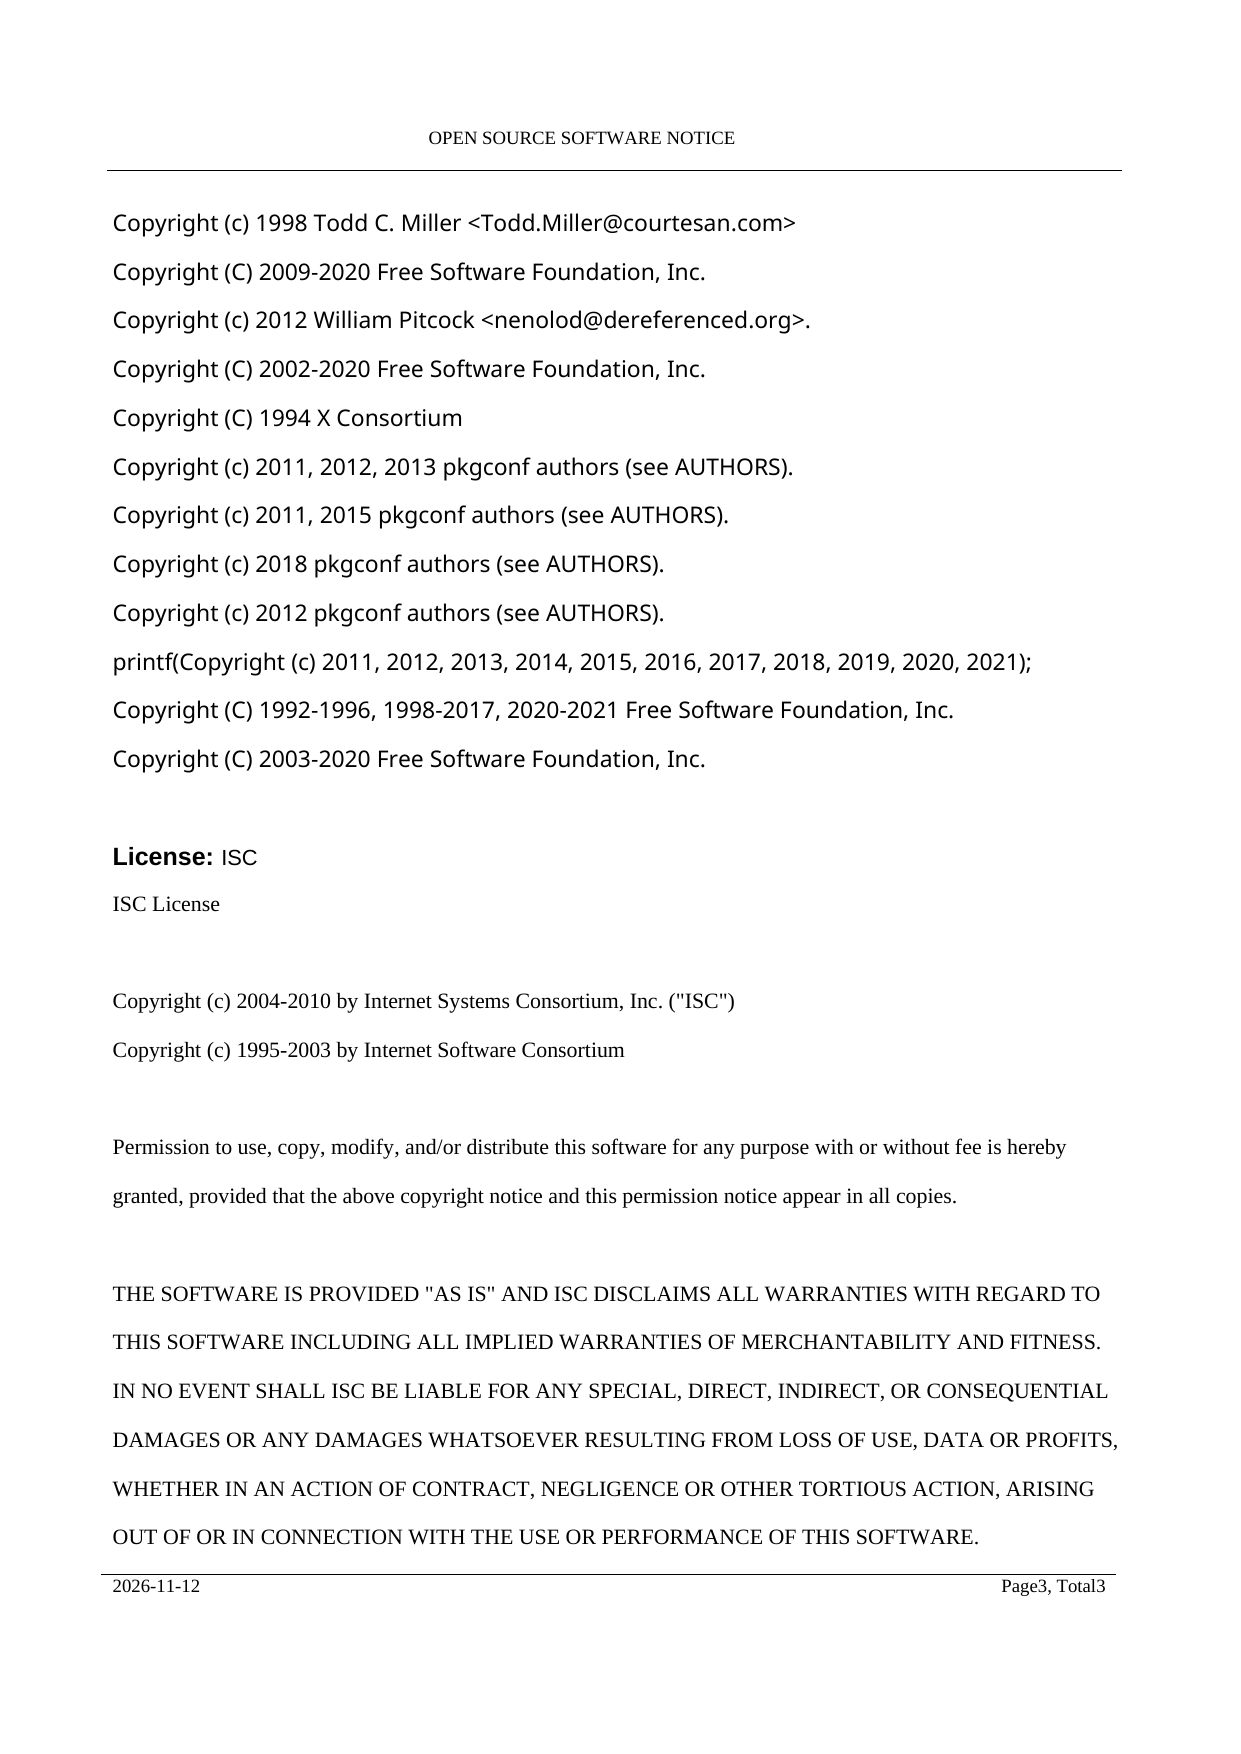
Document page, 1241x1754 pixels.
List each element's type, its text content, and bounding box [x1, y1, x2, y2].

text License: ISC [112, 840, 1128, 873]
text ISC License Copyright (c) 2004-2010 by Internet Systems Consortium, Inc. ("ISC") Copyright (c) 1995-2003 by Internet Software Consortium Permission to use, copy, modify, and/or distribute this software for any purpose with or without fee is hereby granted, provided that the above copyright notice and this permission notice appear in all copies. THE SOFTWARE IS PROVIDED "AS IS" AND ISC DISCLAIMS ALL WARRANTIES WITH REGARD TO THIS SOFTWARE INCLUDING ALL IMPLIED WARRANTIES OF MERCHANTABILITY AND FITNESS. IN NO EVENT SHALL ISC BE LIABLE FOR ANY SPECIAL, DIRECT, INDIRECT, OR CONSEQUENTIAL DAMAGES OR ANY DAMAGES WHATSOEVER RESULTING FROM LOSS OF USE, DATA OR PROFITS, WHETHER IN AN ACTION OF CONTRACT, NEGLIGENCE OR OTHER TORTIOUS ACTION, ARISING OUT OF OR IN CONNECTION WITH THE USE OR PERFORMANCE OF THIS SOFTWARE. [112, 887, 1128, 1553]
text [112, 206, 1128, 824]
